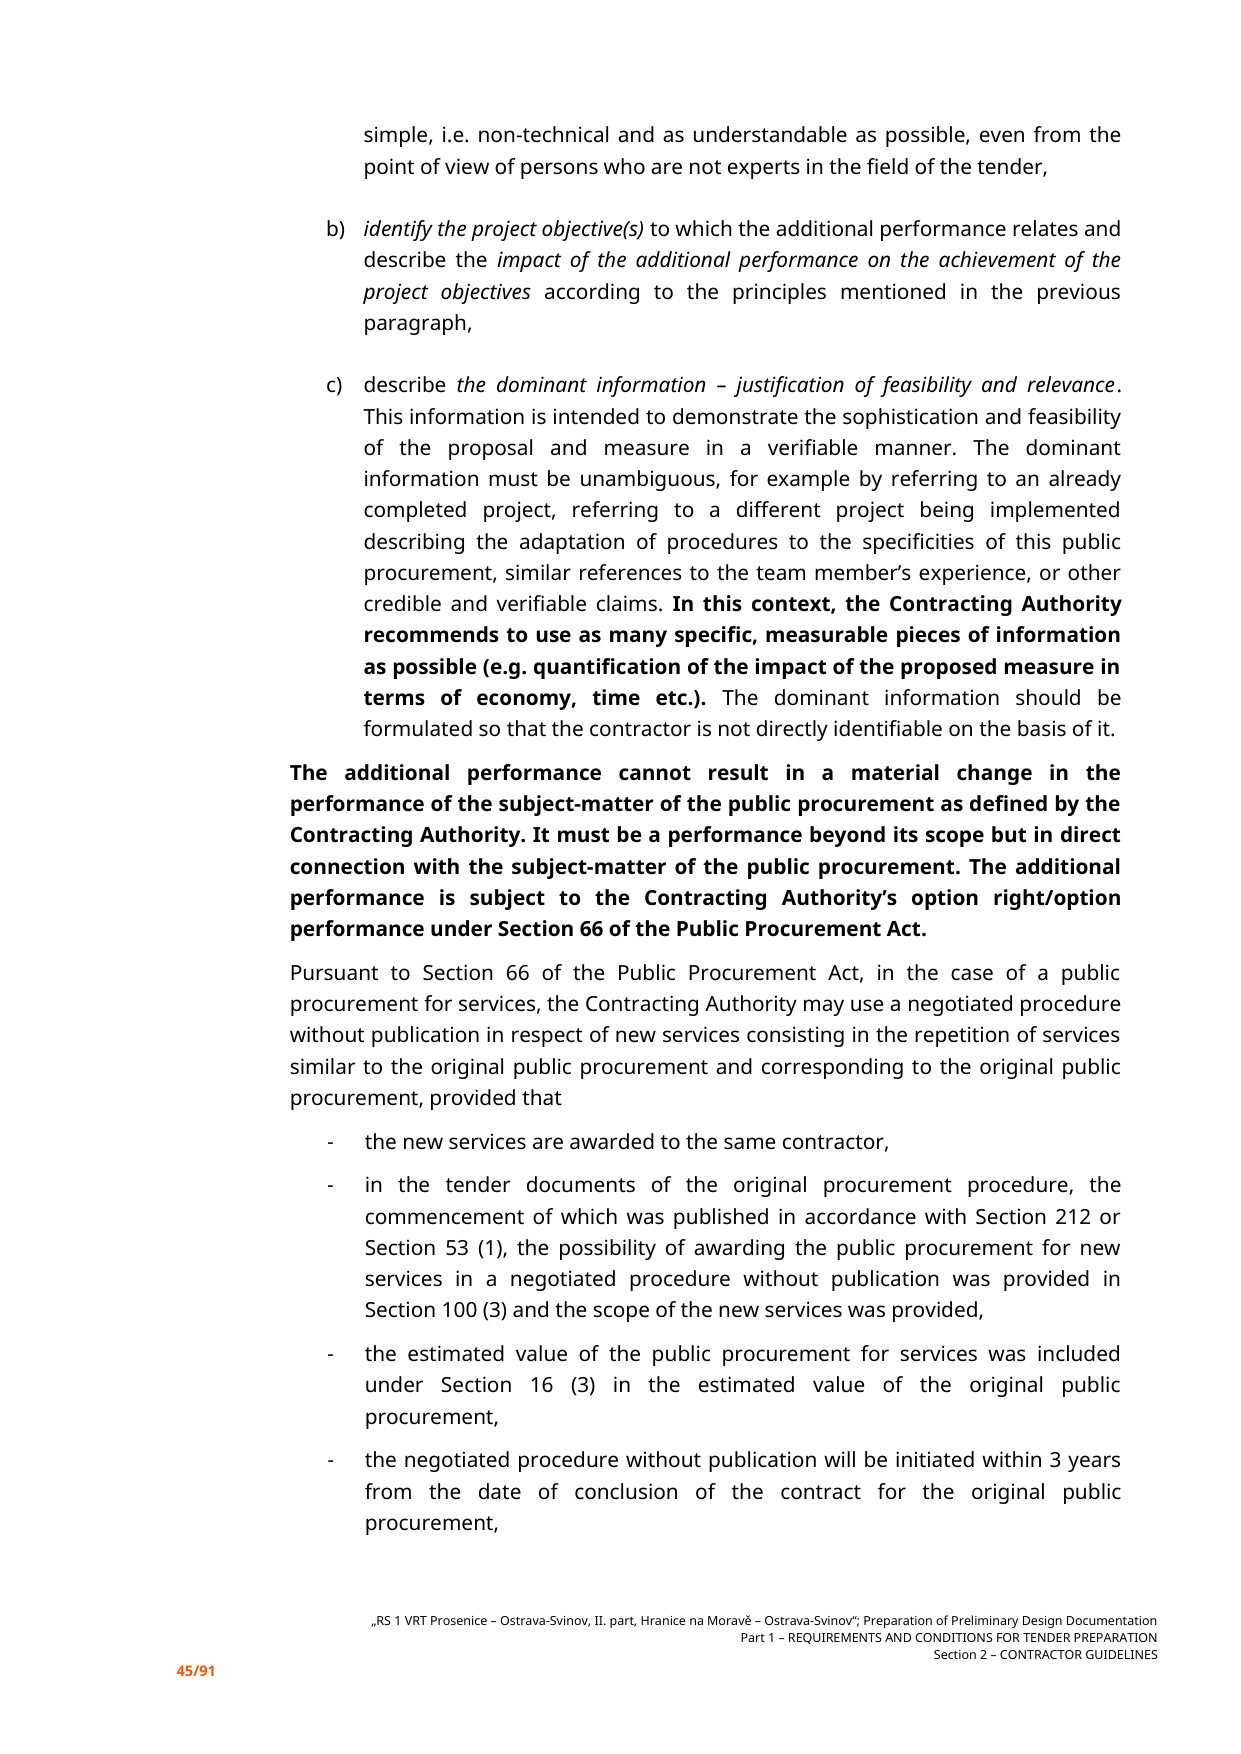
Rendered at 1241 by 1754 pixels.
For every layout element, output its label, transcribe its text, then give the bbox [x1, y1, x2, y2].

text The additional performance cannot result in a material change in the performance of the subject-matter of the public procurement as defined by the Contracting Authority. It must be a performance beyond its scope but in direct connection with the subject-matter of the public procurement. The additional performance is subject to the Contracting Authority’s option right/option performance under Section 66 of the Public Procurement Act. [289, 758, 1122, 943]
list in the tender documents of the original procurement procedure, the commencement of which was published in accordance with Section 212 or Section 53 (1), the possibility of awarding the public procurement for new services in a negotiated procedure without publication was provided in Section 100 (3) and the scope of the new services was provided, [327, 1171, 1122, 1324]
list identify the project objective(s) to which the additional performance relates and describe the impact of the additional performance on the achievement of the project objectives according to the principles mentioned in the previous paragraph, [326, 214, 1122, 337]
list the new services are awarded to the same contractor, [327, 1127, 1122, 1155]
text Pursuant to Section 66 of the Public Procurement Act, in the case of a public procurement for services, the Contracting Authority may use a negotiated procedure without publication in respect of new services consisting in the repetition of services similar to the original public procurement and corresponding to the original public procurement, provided that [289, 958, 1122, 1112]
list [326, 121, 1122, 180]
list describe the dominant information – justification of feasibility and relevance. This information is intended to demonstrate the sophistication and feasibility of the proposal and measure in a verifiable manner. The dominant information must be unambiguous, for example by referring to an already completed project, referring to a different project being implemented describing the adaptation of procedures to the specificities of this public procurement, similar references to the team member’s experience, or other credible and verifiable claims. In this context, the Contracting Authority recommends to use as many specific, measurable pieces of information as possible (e.g. quantification of the impact of the proposed measure in terms of economy, time etc.). The dominant information should be formulated so that the contractor is not directly identifiable on the basis of it. [326, 371, 1122, 743]
list the estimated value of the public procurement for services was included under Section 16 (3) in the estimated value of the original public procurement, [327, 1339, 1122, 1430]
list the negotiated procedure without publication will be initiated within 3 years from the date of conclusion of the contract for the original public procurement, [327, 1446, 1122, 1537]
